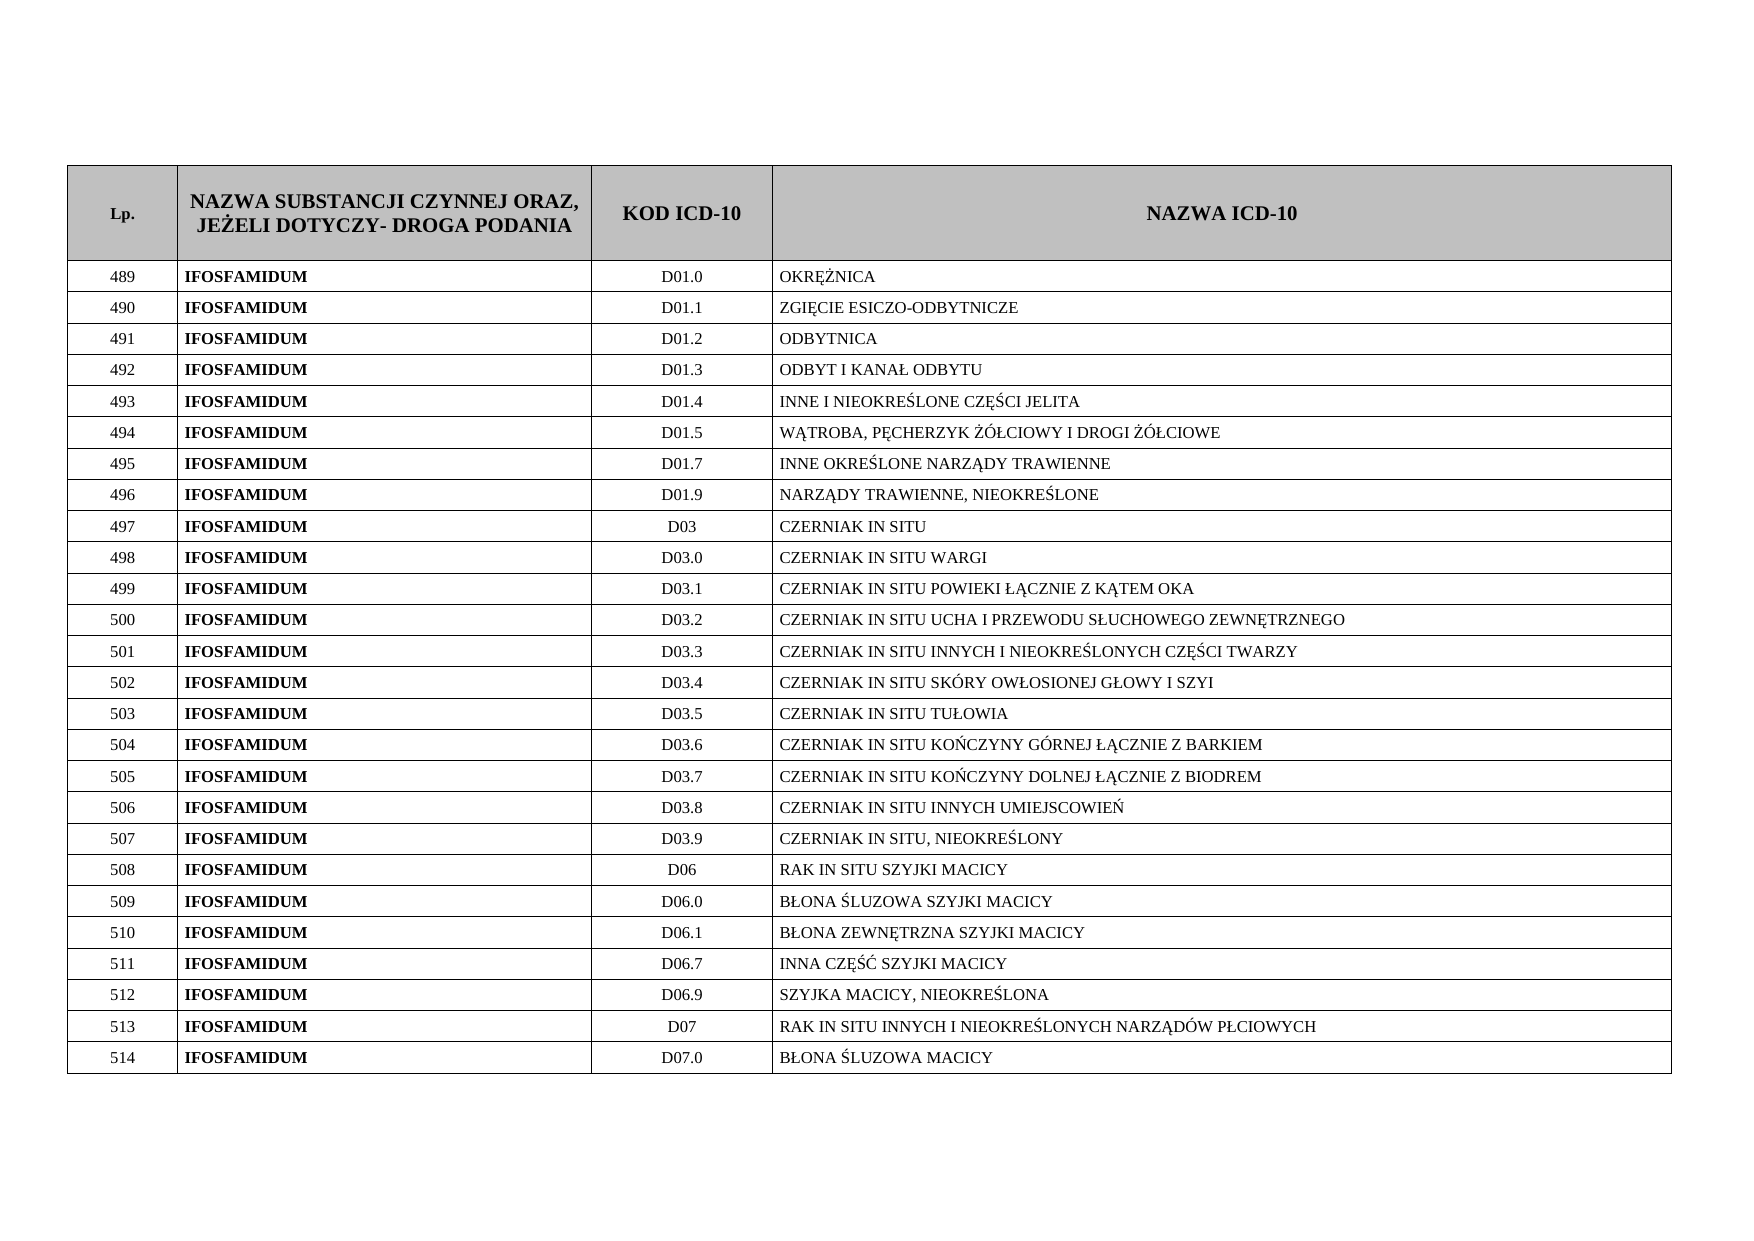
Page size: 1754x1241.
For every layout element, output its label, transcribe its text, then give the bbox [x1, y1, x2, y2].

table_cell D03.3 [592, 636, 772, 666]
table_cell 492 [68, 355, 177, 385]
table_cell D01.1 [592, 292, 772, 322]
table_cell SZYJKA MACICY, NIEOKREŚLONA [773, 980, 1671, 1010]
table_header NAZWA ICD-10 [773, 166, 1671, 260]
table_header Lp. [68, 166, 177, 260]
table_cell IFOSFAMIDUM [178, 792, 591, 822]
table_cell 502 [68, 667, 177, 697]
table_cell IFOSFAMIDUM [178, 761, 591, 791]
table_cell CZERNIAK IN SITU, NIEOKREŚLONY [773, 824, 1671, 854]
table_cell IFOSFAMIDUM [178, 1042, 591, 1072]
table_cell RAK IN SITU SZYJKI MACICY [773, 855, 1671, 885]
table_cell 505 [68, 761, 177, 791]
table_cell IFOSFAMIDUM [178, 730, 591, 760]
table_cell ODBYTNICA [773, 324, 1671, 354]
table_cell D03.0 [592, 542, 772, 572]
table_cell D07.0 [592, 1042, 772, 1072]
table_cell CZERNIAK IN SITU KOŃCZYNY GÓRNEJ ŁĄCZNIE Z BARKIEM [773, 730, 1671, 760]
table_cell 491 [68, 324, 177, 354]
table_cell IFOSFAMIDUM [178, 1011, 591, 1041]
table_cell IFOSFAMIDUM [178, 605, 591, 635]
table_cell 513 [68, 1011, 177, 1041]
table_cell 495 [68, 449, 177, 479]
table_cell 490 [68, 292, 177, 322]
table_cell IFOSFAMIDUM [178, 636, 591, 666]
table_cell IFOSFAMIDUM [178, 824, 591, 854]
table_cell D01.3 [592, 355, 772, 385]
table_cell D01.0 [592, 261, 772, 291]
table_header KOD ICD-10 [592, 166, 772, 260]
table_cell IFOSFAMIDUM [178, 886, 591, 916]
table_cell 504 [68, 730, 177, 760]
table_cell 508 [68, 855, 177, 885]
table_cell D06.9 [592, 980, 772, 1010]
table_cell D03.2 [592, 605, 772, 635]
table_cell D06.1 [592, 917, 772, 947]
table_cell D01.5 [592, 417, 772, 447]
table_cell IFOSFAMIDUM [178, 855, 591, 885]
table_cell IFOSFAMIDUM [178, 292, 591, 322]
table_cell IFOSFAMIDUM [178, 574, 591, 604]
table_cell 497 [68, 511, 177, 541]
table_cell D06.7 [592, 949, 772, 979]
table_cell ZGIĘCIE ESICZO-ODBYTNICZE [773, 292, 1671, 322]
table_cell 493 [68, 386, 177, 416]
table_cell D03.6 [592, 730, 772, 760]
table_cell D01.4 [592, 386, 772, 416]
table_cell 498 [68, 542, 177, 572]
table_cell D03.9 [592, 824, 772, 854]
table_cell D01.9 [592, 480, 772, 510]
table_cell CZERNIAK IN SITU UCHA I PRZEWODU SŁUCHOWEGO ZEWNĘTRZNEGO [773, 605, 1671, 635]
table_cell D01.7 [592, 449, 772, 479]
table_cell IFOSFAMIDUM [178, 417, 591, 447]
table_cell D03.5 [592, 699, 772, 729]
table_cell 500 [68, 605, 177, 635]
table_cell D03 [592, 511, 772, 541]
table_cell 496 [68, 480, 177, 510]
table_cell RAK IN SITU INNYCH I NIEOKREŚLONYCH NARZĄDÓW PŁCIOWYCH [773, 1011, 1671, 1041]
table_cell BŁONA ŚLUZOWA MACICY [773, 1042, 1671, 1072]
table_cell 499 [68, 574, 177, 604]
table_cell 511 [68, 949, 177, 979]
table_cell IFOSFAMIDUM [178, 667, 591, 697]
table_cell D06.0 [592, 886, 772, 916]
table_cell CZERNIAK IN SITU INNYCH UMIEJSCOWIEŃ [773, 792, 1671, 822]
table_cell CZERNIAK IN SITU KOŃCZYNY DOLNEJ ŁĄCZNIE Z BIODREM [773, 761, 1671, 791]
table_cell 501 [68, 636, 177, 666]
table_header NAZWA SUBSTANCJI CZYNNEJ ORAZ, JEŻELI DOTYCZY- DROGA PODANIA [178, 166, 591, 260]
table_cell D03.8 [592, 792, 772, 822]
table_cell 507 [68, 824, 177, 854]
table_cell CZERNIAK IN SITU WARGI [773, 542, 1671, 572]
table_cell 514 [68, 1042, 177, 1072]
table_cell D07 [592, 1011, 772, 1041]
table_cell CZERNIAK IN SITU POWIEKI ŁĄCZNIE Z KĄTEM OKA [773, 574, 1671, 604]
table_cell INNE I NIEOKREŚLONE CZĘŚCI JELITA [773, 386, 1671, 416]
table_cell CZERNIAK IN SITU [773, 511, 1671, 541]
table_cell D03.7 [592, 761, 772, 791]
table_cell 506 [68, 792, 177, 822]
table_cell D03.4 [592, 667, 772, 697]
table_cell IFOSFAMIDUM [178, 917, 591, 947]
table_cell OKRĘŻNICA [773, 261, 1671, 291]
table_cell WĄTROBA, PĘCHERZYK ŻÓŁCIOWY I DROGI ŻÓŁCIOWE [773, 417, 1671, 447]
table_cell BŁONA ŚLUZOWA SZYJKI MACICY [773, 886, 1671, 916]
table_cell IFOSFAMIDUM [178, 542, 591, 572]
table_cell IFOSFAMIDUM [178, 480, 591, 510]
table_cell IFOSFAMIDUM [178, 949, 591, 979]
table_cell IFOSFAMIDUM [178, 699, 591, 729]
table_cell IFOSFAMIDUM [178, 261, 591, 291]
table_cell D06 [592, 855, 772, 885]
table_cell 503 [68, 699, 177, 729]
table_cell CZERNIAK IN SITU TUŁOWIA [773, 699, 1671, 729]
table_cell BŁONA ZEWNĘTRZNA SZYJKI MACICY [773, 917, 1671, 947]
table_cell 494 [68, 417, 177, 447]
table_cell IFOSFAMIDUM [178, 386, 591, 416]
table_cell D03.1 [592, 574, 772, 604]
table_cell CZERNIAK IN SITU INNYCH I NIEOKREŚLONYCH CZĘŚCI TWARZY [773, 636, 1671, 666]
table_cell CZERNIAK IN SITU SKÓRY OWŁOSIONEJ GŁOWY I SZYI [773, 667, 1671, 697]
table_cell IFOSFAMIDUM [178, 511, 591, 541]
table_cell 509 [68, 886, 177, 916]
table_cell INNE OKREŚLONE NARZĄDY TRAWIENNE [773, 449, 1671, 479]
table_cell IFOSFAMIDUM [178, 324, 591, 354]
table_cell 512 [68, 980, 177, 1010]
table_cell INNA CZĘŚĆ SZYJKI MACICY [773, 949, 1671, 979]
table_cell 510 [68, 917, 177, 947]
table_cell IFOSFAMIDUM [178, 980, 591, 1010]
table_cell ODBYT I KANAŁ ODBYTU [773, 355, 1671, 385]
table_cell 489 [68, 261, 177, 291]
table_cell IFOSFAMIDUM [178, 449, 591, 479]
table_cell IFOSFAMIDUM [178, 355, 591, 385]
table_cell D01.2 [592, 324, 772, 354]
table_cell NARZĄDY TRAWIENNE, NIEOKREŚLONE [773, 480, 1671, 510]
